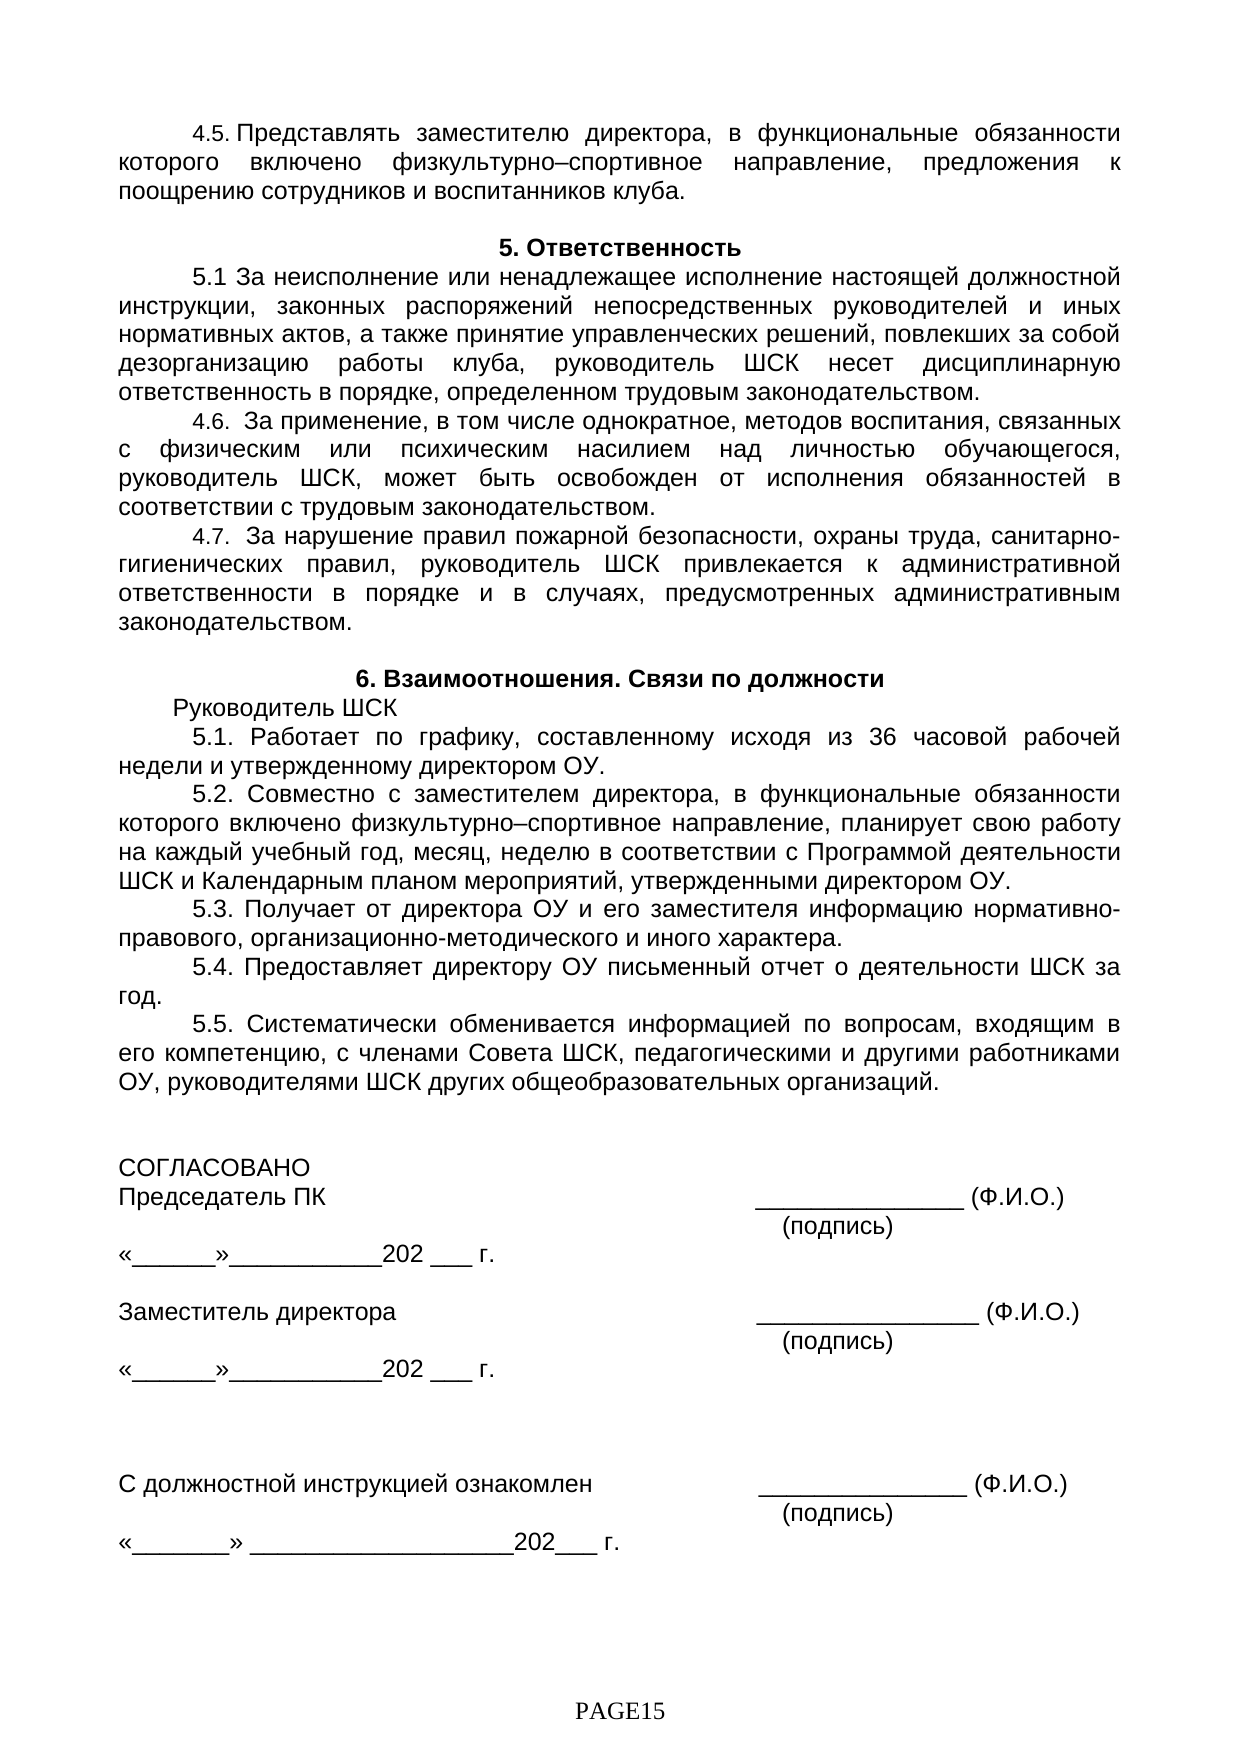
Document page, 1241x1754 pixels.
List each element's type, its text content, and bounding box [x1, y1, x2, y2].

text «______»___________202 ___ г. [118, 1354, 1122, 1383]
text (подпись) [118, 1498, 1101, 1527]
list За нарушение правил пожарной безопасности, охраны труда, санитарно-гигиенических правил, руководитель ШСК привлекается к административной ответственности в порядке и в случаях, предусмотренных административным законодательством. [118, 521, 1122, 636]
text Руководитель ШСК [118, 693, 1122, 722]
text «_______» ___________________202___ г. [118, 1527, 1101, 1556]
text «______»___________202 ___ г. [118, 1239, 1122, 1268]
text Председатель ПК _______________ (Ф.И.О.) [118, 1182, 1122, 1211]
text 5.3. Получает от директора ОУ и его заместителя информацию нормативно-правового, организационно-методического и иного характера. [118, 894, 1122, 952]
text 5.1 За неисполнение или ненадлежащее исполнение настоящей должностной инструкции, законных распоряжений непосредственных руководителей и иных нормативных актов, а также принятие управленческих решений, повлекших за собой дезорганизацию работы клуба, руководитель ШСК несет дисциплинарную ответственность в порядке, определенном трудовым законодательством. [118, 262, 1122, 406]
text 5.2. Совместно с заместителем директора, в функциональные обязанности которого включено физкультурно–спортивное направление, планирует свою работу на каждый учебный год, месяц, неделю в соответствии с Программой деятельности ШСК и Календарным планом мероприятий, утвержденными директором ОУ. [118, 779, 1122, 894]
text СОГЛАСОВАНО [118, 1153, 1122, 1182]
list За применение, в том числе однократное, методов воспитания, связанных с физическим или психическим насилием над личностью обучающегося, руководитель ШСК, может быть освобожден от исполнения обязанностей в соответствии с трудовым законодательством. [118, 406, 1122, 521]
list Представлять заместителю директора, в функциональные обязанности которого включено физкультурно–спортивное направление, предложения к поощрению сотрудников и воспитанников клуба. [118, 118, 1122, 204]
text С должностной инструкцией ознакомлен _______________ (Ф.И.О.) [118, 1469, 1101, 1498]
text 5.4. Предоставляет директору ОУ письменный отчет о деятельности ШСК за год. [118, 952, 1122, 1009]
text (подпись) [118, 1211, 1122, 1239]
text 5.1. Работает по графику, составленному исходя из 36 часовой рабочей недели и утвержденному директором ОУ. [118, 722, 1122, 779]
text 6. Взаимоотношения. Связи по должности [118, 664, 1122, 693]
text Заместитель директора ________________ (Ф.И.О.) [118, 1297, 1122, 1326]
text 5.5. Систематически обменивается информацией по вопросам, входящим в его компетенцию, с членами Совета ШСК, педагогическими и другими работниками ОУ, руководителями ШСК других общеобразовательных организаций. [118, 1009, 1122, 1096]
text 5. Ответственность [118, 233, 1122, 262]
text (подпись) [118, 1326, 1122, 1354]
